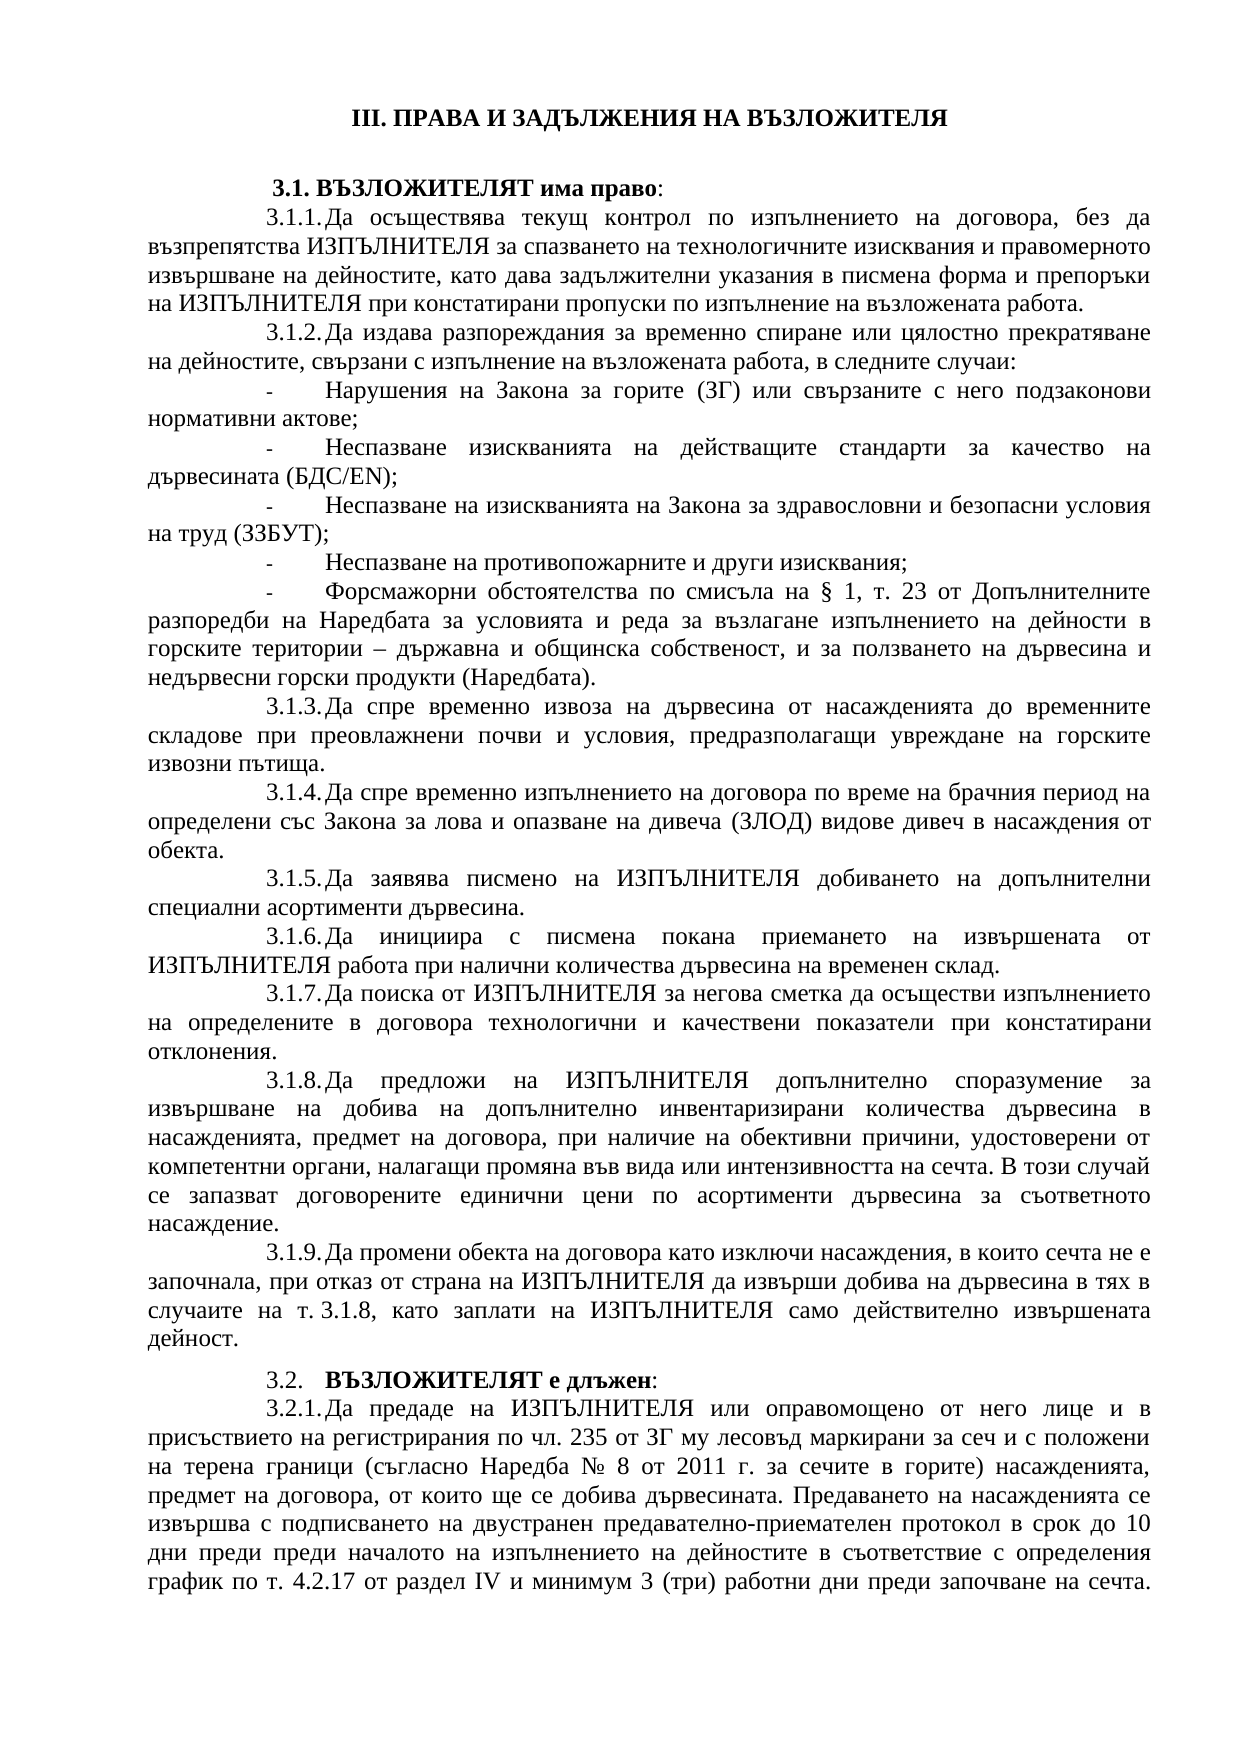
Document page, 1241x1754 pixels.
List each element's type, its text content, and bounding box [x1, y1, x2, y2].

list Да заявява писмено на ИЗПЪЛНИТЕЛЯ добиването на допълнителни специални асортименти дървесина. [148, 863, 1152, 921]
list Да инициира с писмена покана приемането на извършената от ИЗПЪЛНИТЕЛЯ работа при налични количества дървесина на временен склад. [148, 921, 1152, 978]
list Форсмажорни обстоятелства по смисъла на § 1, т. 23 от Допълнителните разпоредби на Наредбата за условията и реда за възлагане изпълнението на дейности в горските територии – държавна и общинска собственост, и за ползването на дървесина и недървесни горски продукти (Наредбата). [148, 576, 1152, 691]
list Да промени обекта на договора като изключи насаждения, в които сечта не е започнала, при отказ от страна на ИЗПЪЛНИТЕЛЯ да извърши добива на дървесина в тях в случаите на т. 3.1.8, като заплати на ИЗПЪЛНИТЕЛЯ само действително извършената дейност. [148, 1237, 1152, 1352]
list IІІ. ПРАВА И ЗАДЪЛЖЕНИЯ НА ВЪЗЛОЖИТЕЛЯ [148, 103, 1152, 132]
list Да осъществява текущ контрол по изпълнението на договора, без да възпрепятства ИЗПЪЛНИТЕЛЯ за спазването на технологичните изисквания и правомерното извършване на дейностите, като дава задължителни указания в писмена форма и препоръки на изпълнителя при констатирани пропуски по изпълнение на възложената работа. [148, 202, 1152, 317]
list Да предложи на ИЗПЪЛНИТЕЛЯ допълнително споразумение за извършване на добива на допълнително инвентаризирани количества дървесина в насажденията, предмет на договора, при наличие на обективни причини, удостоверени от компетентни органи, налагащи промяна във вида или интензивността на сечта. В този случай се запазват договорените единични цени по асортименти дървесина за съответното насаждение. [148, 1065, 1152, 1237]
list Да спре временно изпълнението на договора по време на брачния период на определени със Закона за лова и опазване на дивеча (ЗЛОД) видове дивеч в насаждения от обекта. [148, 777, 1152, 863]
list Неспазване на противопожарните и други изисквания; [148, 547, 1152, 576]
list Неспазване на изискванията на Закона за здравословни и безопасни условия на труд (ЗЗБУТ); [148, 490, 1152, 547]
text 3.1. ВЪЗЛОЖИТЕЛЯТ има право: [148, 173, 1152, 202]
list Неспазване изискванията на действащите стандарти за качество на дървесината (БДС/ЕN); [148, 432, 1152, 490]
list Да поиска от ИЗПЪЛНИТЕЛЯ за негова сметка да осъществи изпълнението на определените в договора технологични и качествени показатели при констатирани отклонения. [148, 978, 1152, 1065]
list ВЪЗЛОЖИТЕЛЯТ e длъжен: [148, 1365, 1152, 1393]
list Нарушения на Закона за горите (ЗГ) или свързаните с него подзаконови нормативни актове; [148, 375, 1152, 432]
list Да спре временно извоза на дървесина от насажденията до временните складове при преовлажнени почви и условия, предразполагащи увреждане на горските извозни пътища. [148, 691, 1152, 777]
list Да издава разпореждания за временно спиране или цялостно прекратяване на дейностите, свързани с изпълнение на възложената работа, в следните случаи: [148, 317, 1152, 375]
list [148, 1393, 1152, 1595]
